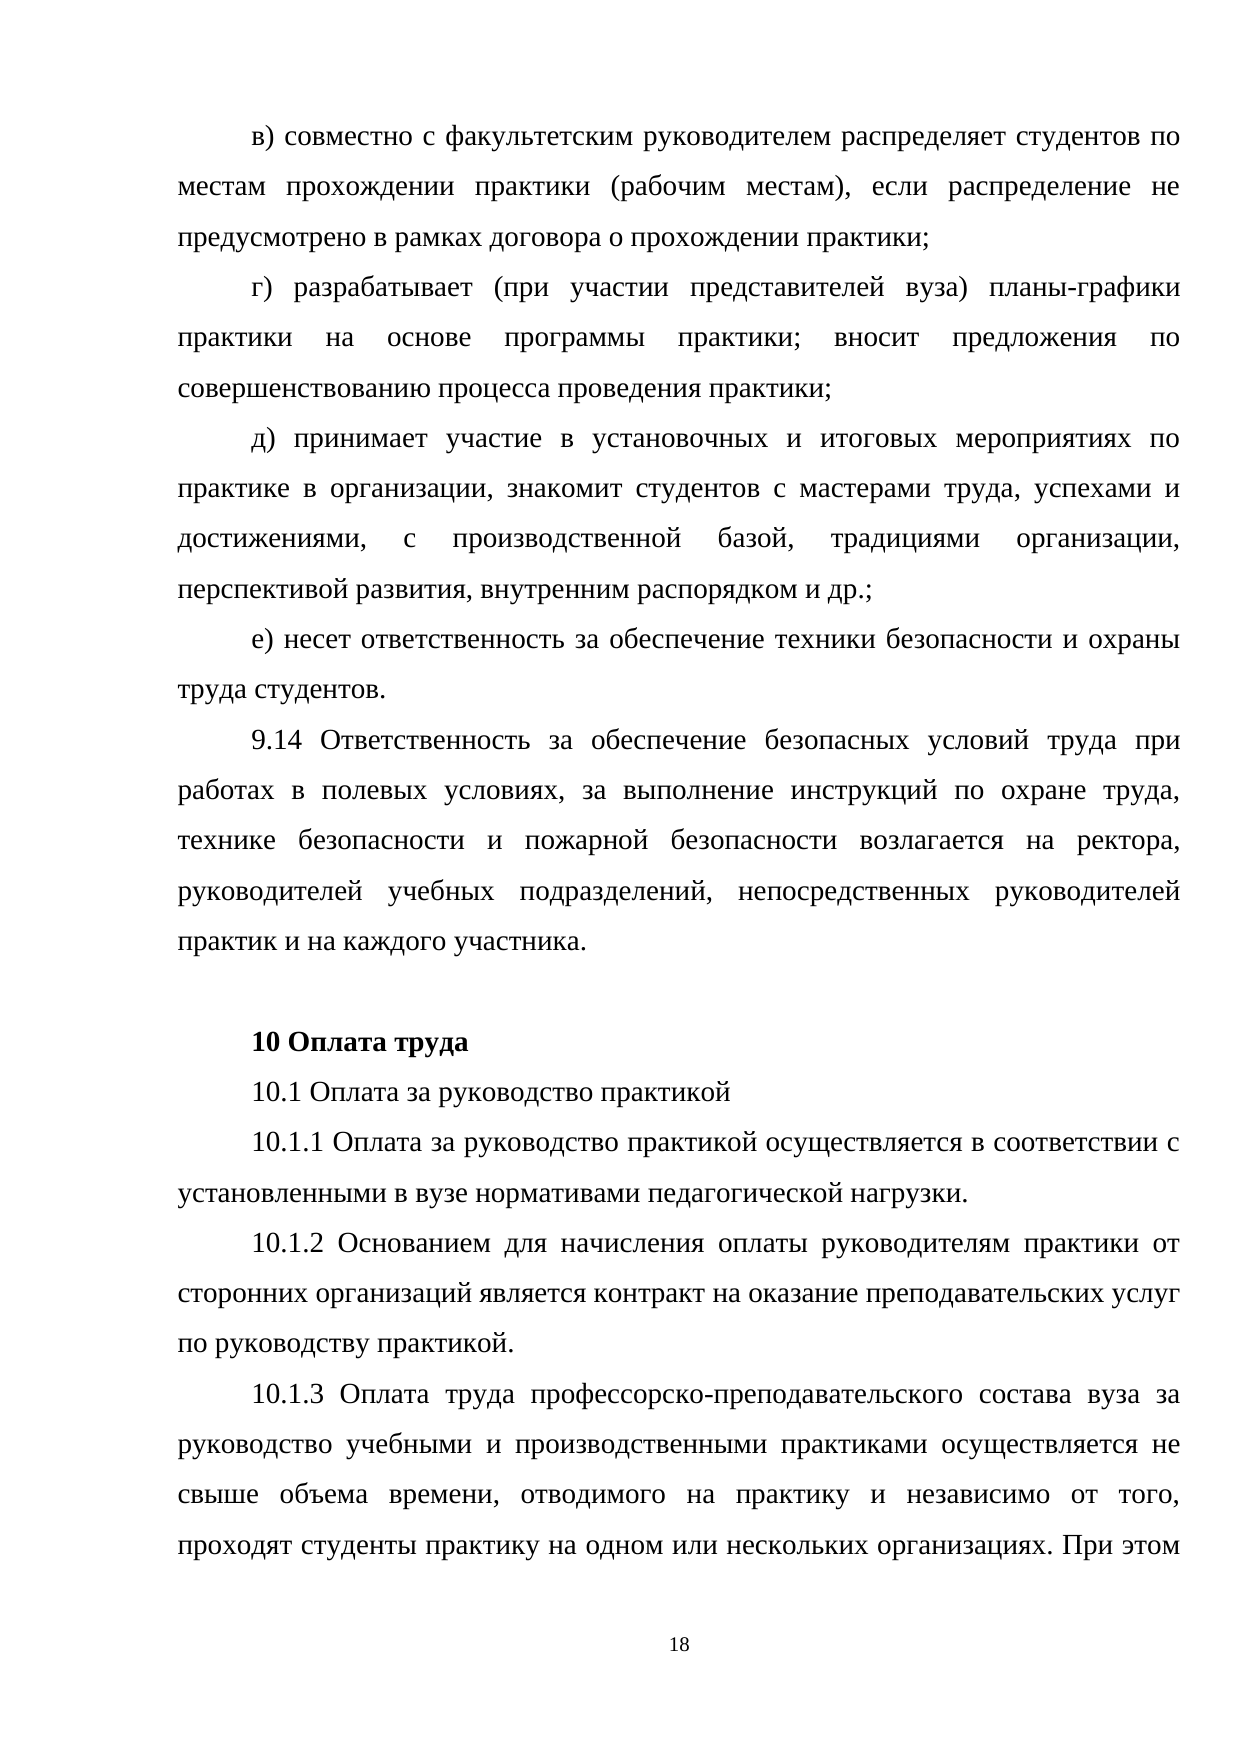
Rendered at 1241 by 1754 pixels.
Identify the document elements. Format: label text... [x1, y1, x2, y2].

text е) несет ответственность за обеспечение техники безопасности и охраны труда студентов. [177, 621, 1181, 705]
text д) принимает участие в установочных и итоговых мероприятиях по практике в организации, знакомит студентов с мастерами труда, успехами и достижениями, с производственной базой, традициями организации, перспективой развития, внутренним распорядком и др.; [177, 420, 1181, 604]
text 10.1.2 Основанием для начисления оплаты руководителям практики от сторонних организаций является контракт на оказание преподавательских услуг по руководству практикой. [177, 1225, 1181, 1359]
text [177, 1376, 1181, 1560]
text г) разрабатывает (при участии представителей вуза) планы-графики практики на основе программы практики; вносит предложения по совершенствованию процесса проведения практики; [177, 269, 1181, 403]
text 10.1.1 Оплата за руководство практикой осуществляется в соответствии с установленными в вузе нормативами педагогической нагрузки. [177, 1124, 1181, 1208]
text 10.1 Оплата за руководство практикой [177, 1074, 1181, 1108]
text 9.14 Ответственность за обеспечение безопасных условий труда при работах в полевых условиях, за выполнение инструкций по охране труда, технике безопасности и пожарной безопасности возлагается на ректора, руководителей учебных подразделений, непосредственных руководителей практик и на каждого участника. [177, 722, 1181, 957]
text 10 Оплата труда [177, 1024, 1181, 1057]
text в) совместно с факультетским руководителем распределяет студентов по местам прохождении практики (рабочим местам), если распределение не предусмотрено в рамках договора о прохождении практики; [177, 118, 1181, 252]
